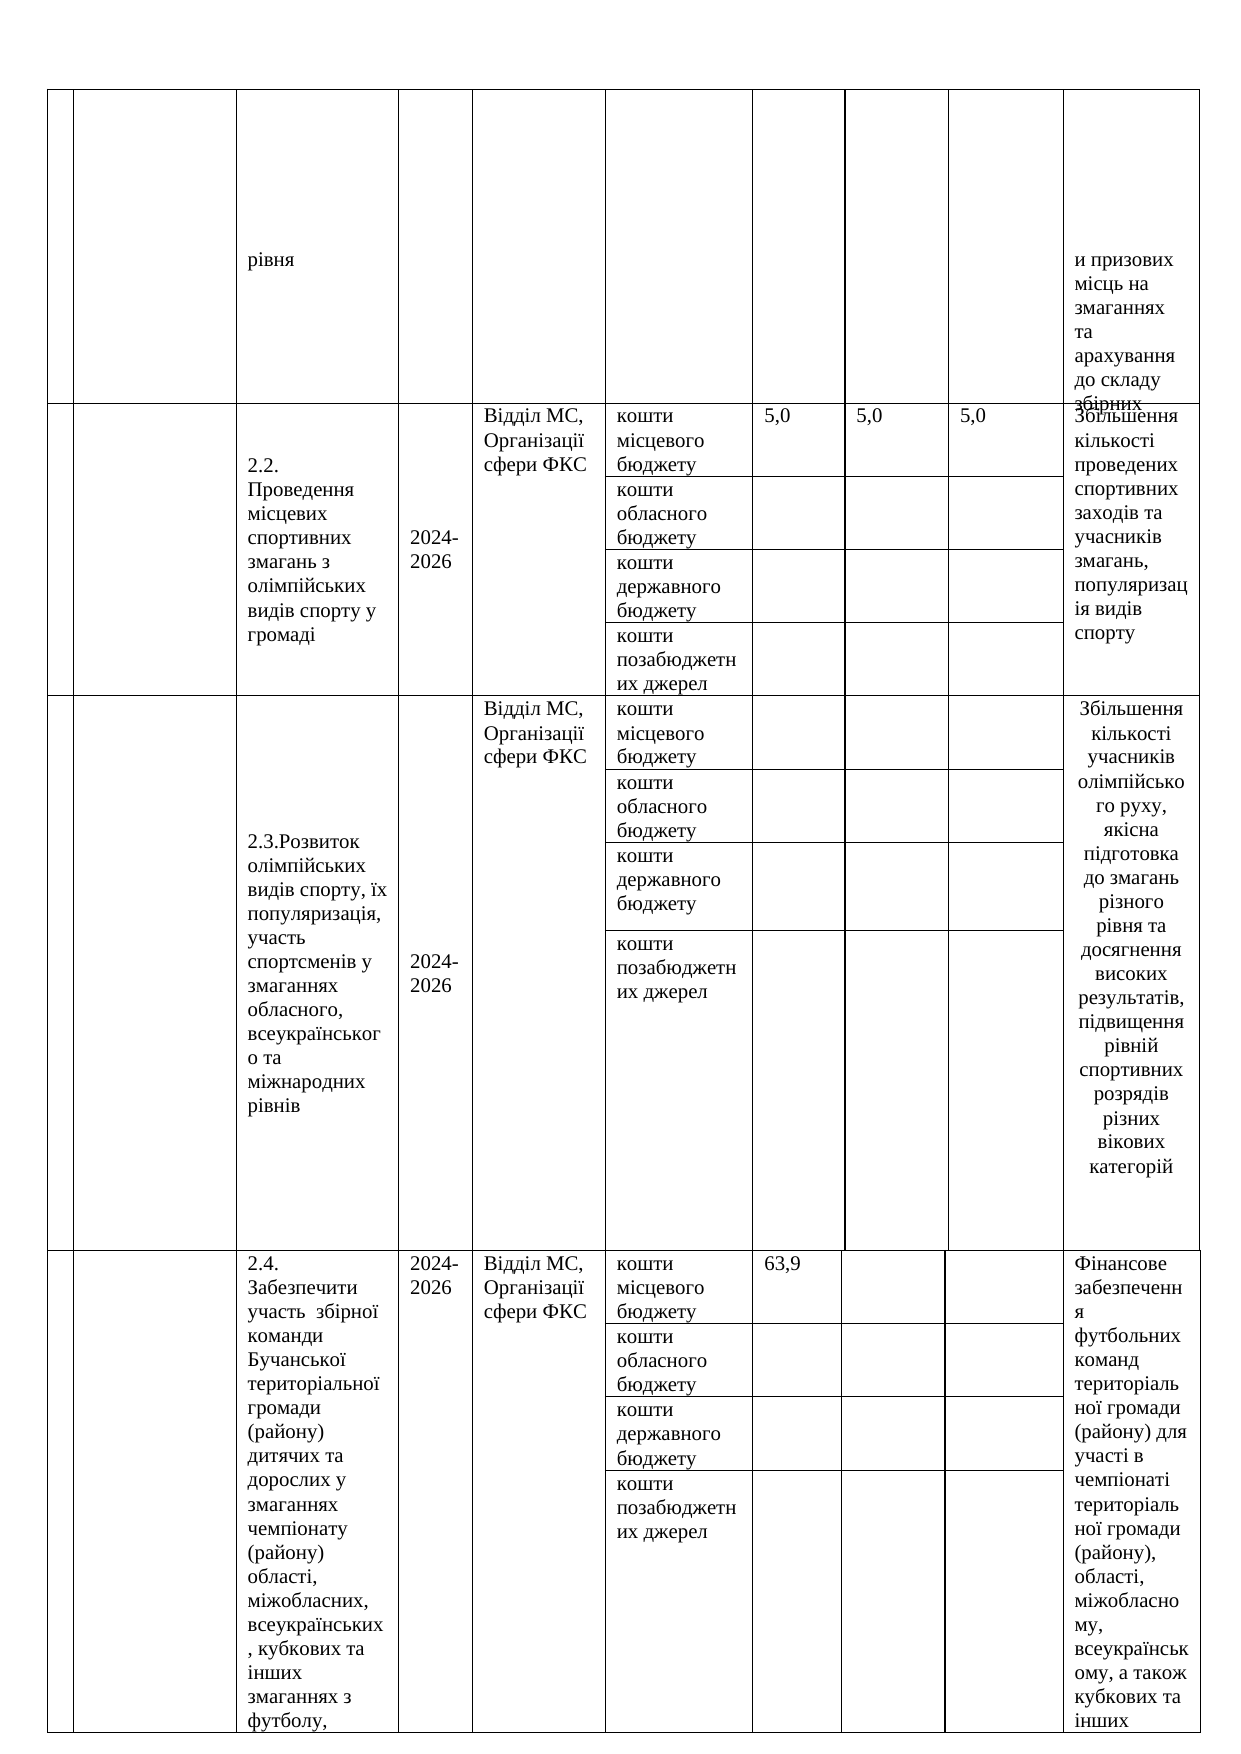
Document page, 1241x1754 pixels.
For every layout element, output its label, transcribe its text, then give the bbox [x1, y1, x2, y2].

table_cell [846, 843, 948, 929]
table_cell 5,0 [949, 404, 1063, 476]
table_cell [949, 770, 1063, 842]
table_cell Відділ МС, Організації сфери ФКС [473, 696, 605, 1250]
table_cell [753, 550, 844, 622]
table_cell [753, 477, 844, 549]
table_cell [753, 931, 844, 1250]
table_cell [842, 1324, 944, 1396]
table_cell [946, 1471, 1063, 1732]
table_cell кошти державного бюджету [606, 843, 752, 929]
table_cell кошти позабюджетних джерел [606, 931, 752, 1250]
table_cell [846, 931, 948, 1250]
table_cell [842, 1397, 944, 1469]
table_cell кошти обласного бюджету [606, 477, 752, 549]
table_cell 2.2. Проведення місцевих спортивних змагань з олімпійських видів спорту у громаді [237, 404, 398, 695]
table_cell [74, 1251, 236, 1732]
table_cell кошти місцевого бюджету [606, 696, 752, 768]
table_cell 5,0 [753, 404, 844, 476]
table_cell 63,9 [753, 1251, 841, 1323]
table_cell [48, 1251, 73, 1732]
table_cell [949, 477, 1063, 549]
table_cell [846, 477, 948, 549]
table_cell кошти державного бюджету [606, 550, 752, 622]
table_cell кошти державного бюджету [606, 1397, 752, 1469]
table_cell Збільшення кількості проведених спортивних заходів та учасників змагань, популяризація видів спорту [1064, 404, 1199, 695]
table_cell 2024-2026 [399, 1251, 472, 1732]
table_cell [753, 770, 844, 842]
table_cell Збільшення кількості учасників олімпійського руху, якісна підготовка до змагань різного рівня та досягнення високих результатів, підвищення рівній спортивних розрядів різних вікових категорій [1064, 696, 1199, 1250]
table_cell [949, 696, 1063, 768]
table_cell [846, 550, 948, 622]
table_cell 2024-2026 [399, 696, 472, 1250]
table_cell 5,0 [846, 404, 948, 476]
table_cell [753, 696, 844, 768]
table_cell кошти обласного бюджету [606, 1324, 752, 1396]
table_cell [48, 696, 73, 1250]
table_cell [842, 1251, 944, 1323]
table_cell [846, 696, 948, 768]
table_cell кошти місцевого бюджету [606, 1251, 752, 1323]
table_cell [753, 843, 844, 929]
table_cell кошти позабюджетних джерел [606, 623, 752, 695]
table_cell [606, 90, 752, 402]
table_cell [846, 770, 948, 842]
table_cell кошти обласного бюджету [606, 770, 752, 842]
table_cell [949, 843, 1063, 929]
table_cell [846, 90, 948, 402]
table_cell [946, 1324, 1063, 1396]
table_cell [753, 623, 844, 695]
table_cell [946, 1397, 1063, 1469]
table_cell [753, 1324, 841, 1396]
table_cell [74, 404, 236, 695]
table_cell [946, 1251, 1063, 1323]
table_cell [753, 1397, 841, 1469]
table_cell [74, 696, 236, 1250]
table_cell [949, 931, 1063, 1250]
table_cell [753, 1471, 841, 1732]
table_cell [949, 90, 1063, 402]
table_cell кошти місцевого бюджету [606, 404, 752, 476]
table_cell [949, 550, 1063, 622]
table_cell Відділ МС, Організації сфери ФКС [473, 1251, 605, 1732]
table_cell 2.3.Розвиток олімпійських видів спорту, їх популяризація, участь спортсменів у змаганнях обласного, всеукраїнського та міжнародних рівнів [237, 696, 398, 1250]
table_cell Відділ МС, Організації сфери ФКС [473, 404, 605, 695]
table_cell [48, 404, 73, 695]
table_cell [842, 1471, 944, 1732]
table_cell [606, 1471, 752, 1732]
table_cell 2.4. Забезпечити участь збірної команди Бучанської територіальної громади (району) дитячих та дорослих у змаганнях чемпіонату (району) області, міжобласних, всеукраїнських, кубкових та інших змаганнях з футболу, футзалу. Сплата членських внесків на змагання, оплата обслуговуючим лікарям, суддям. [237, 1251, 398, 1732]
table_cell [753, 90, 844, 402]
table_cell Фінансове забезпечення футбольних команд територіальної громади (району) для участі в чемпіонаті територіальної громади (району), області, міжобласному, всеукраїнському, а також кубкових та інших змаганнях з футболу, фут залу. [1064, 1251, 1200, 1732]
table_cell [846, 623, 948, 695]
table_cell [949, 623, 1063, 695]
table_cell 2024-2026 [399, 404, 472, 695]
